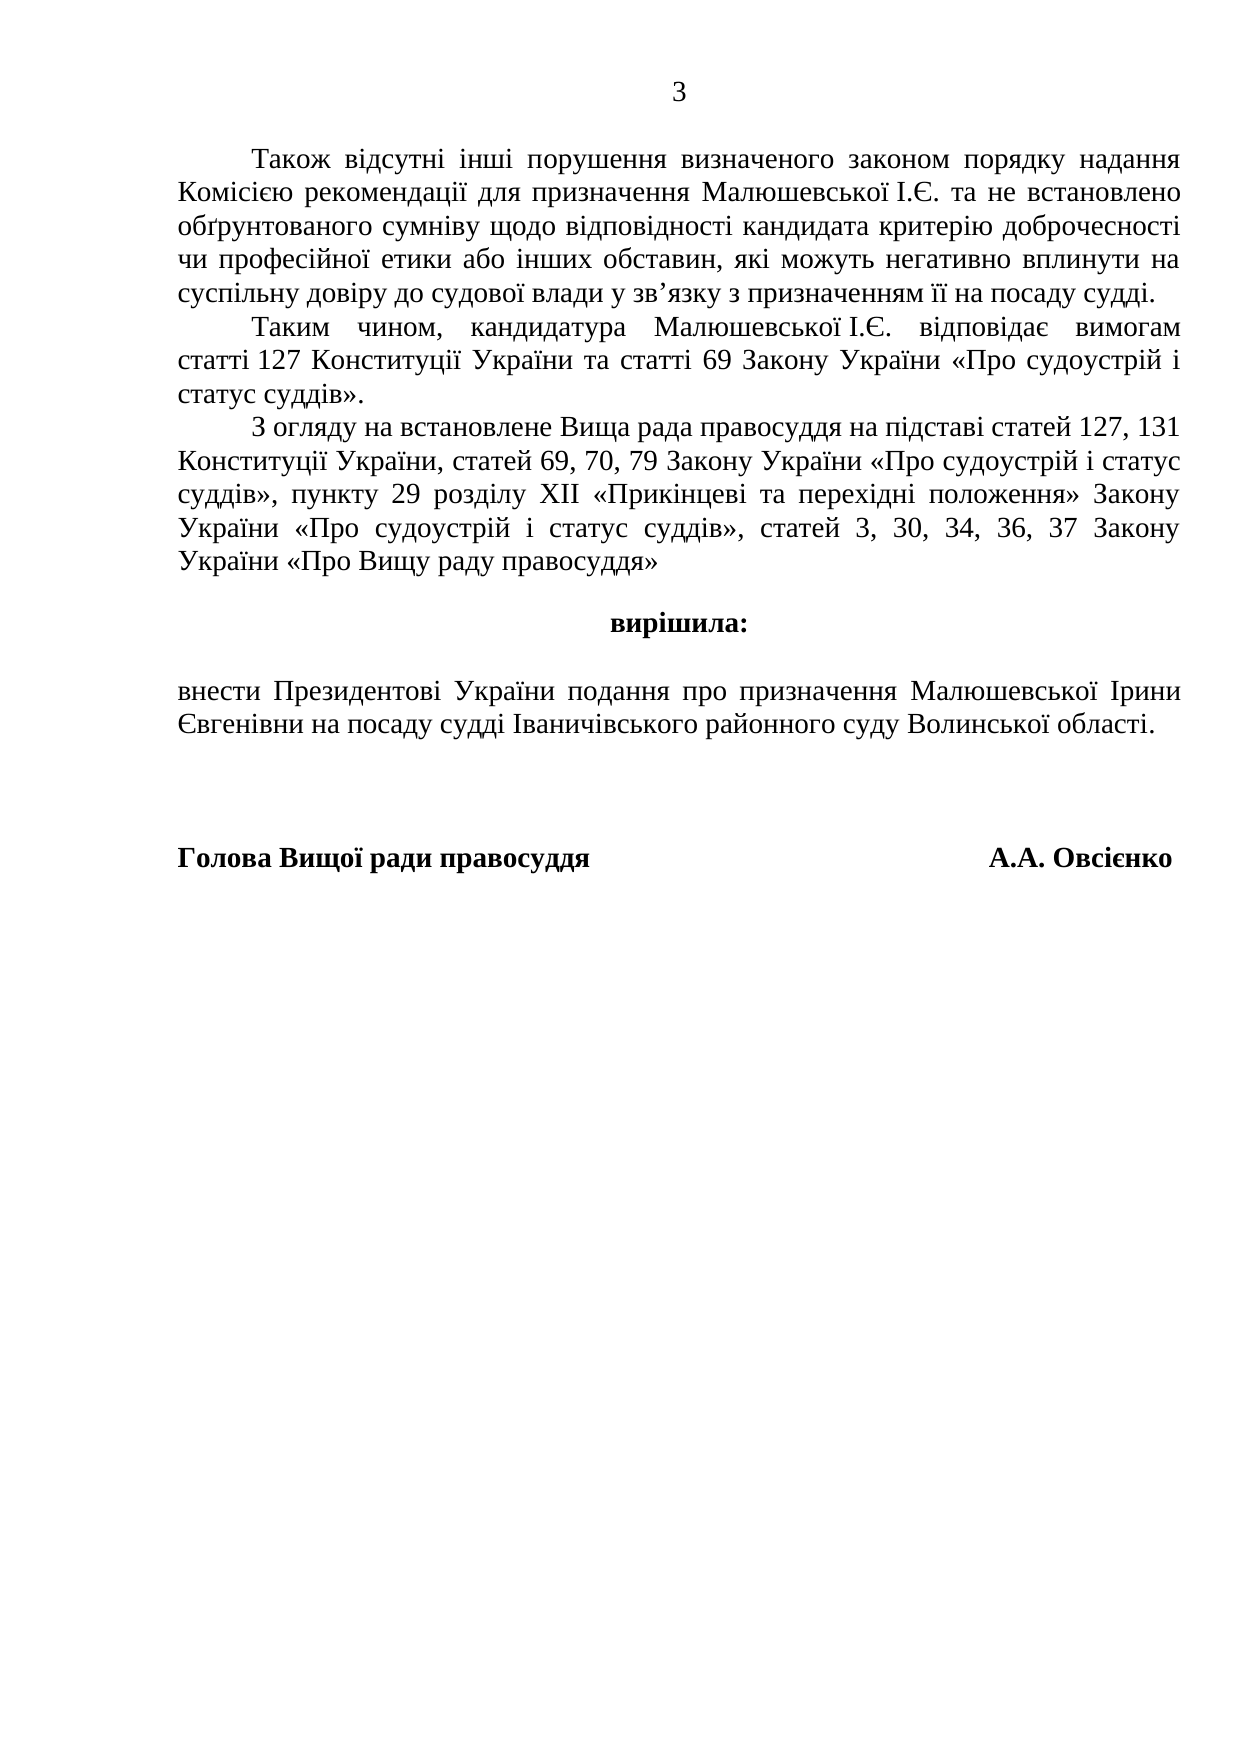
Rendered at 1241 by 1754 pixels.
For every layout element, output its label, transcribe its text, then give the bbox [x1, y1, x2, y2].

text внести Президентові України подання про призначення Малюшевської Ірини Євгенівни на посаду судді Іваничівського районного суду Волинської області. [177, 673, 1181, 740]
text Також відсутні інші порушення визначеного законом порядку надання Комісією рекомендації для призначення Малюшевської І.Є. та не встановлено обґрунтованого сумніву щодо відповідності кандидата критерію доброчесності чи професійної етики або інших обставин, які можуть негативно вплинути на суспільну довіру до судової влади у зв’язку з призначенням її на посаду судді. [177, 141, 1181, 309]
text Таким чином, кандидатура Малюшевської І.Є. відповідає вимогам статті 127 Конституції України та статті 69 Закону України «Про судоустрій і статус суддів». [177, 309, 1181, 409]
text вирішила: [177, 606, 1181, 639]
text З огляду на встановлене Вища рада правосуддя на підставі статей 127, 131 Конституції України, статей 69, 70, 79 Закону України «Про судоустрій і статус суддів», пункту 29 розділу ХІІ «Прикінцеві та перехідні положення» Закону України «Про судоустрій і статус суддів», статей 3, 30, 34, 36, 37 Закону України «Про Вищу раду правосуддя» [177, 409, 1181, 577]
text Голова Вищої ради правосуддя А.А. Овсієнко [177, 840, 1181, 874]
